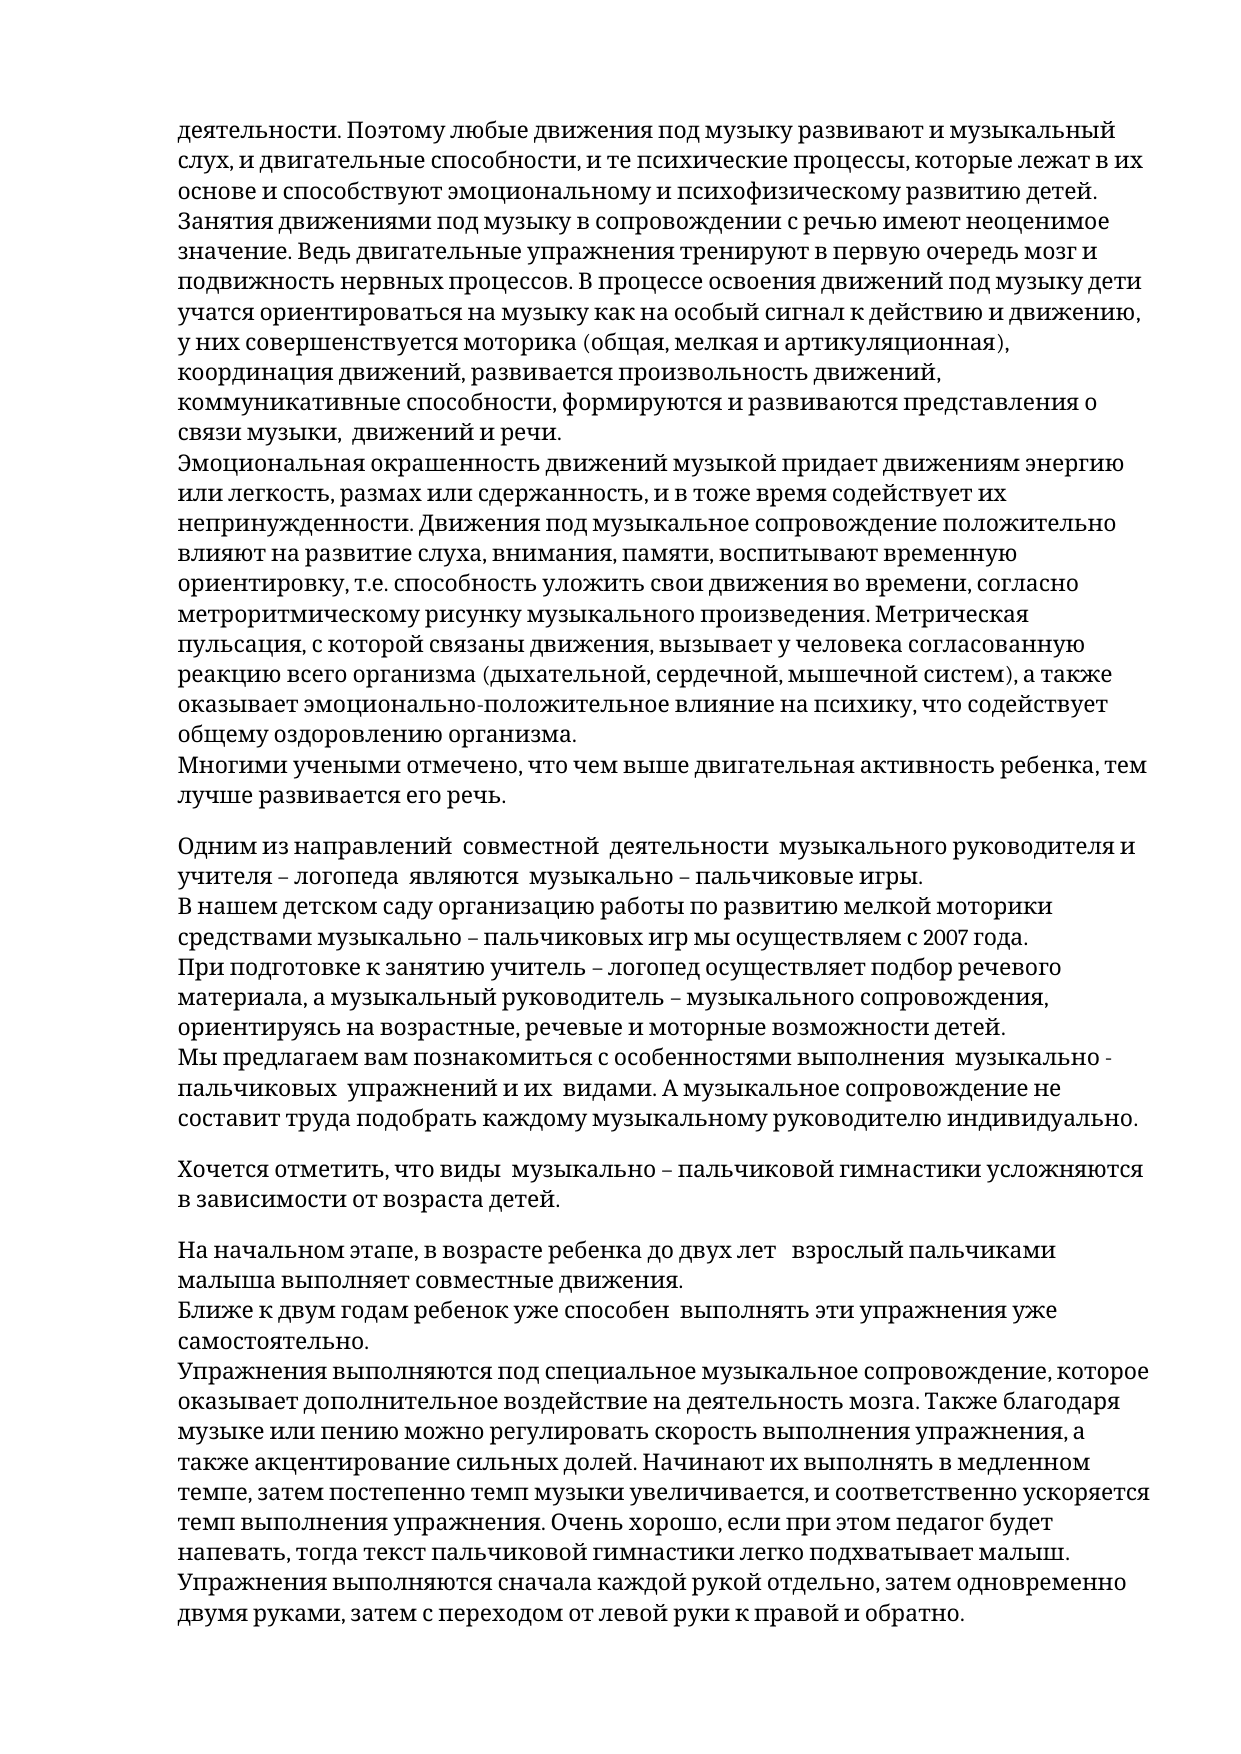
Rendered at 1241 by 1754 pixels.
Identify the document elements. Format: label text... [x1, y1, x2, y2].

text Одним из направлений совместной деятельности музыкального руководителя и учителя – логопеда являются музыкально – пальчиковые игры. В нашем детском саду организацию работы по развитию мелкой моторики средствами музыкально – пальчиковых игр мы осуществляем с 2007 года. При подготовке к занятию учитель – логопед осуществляет подбор речевого материала, а музыкальный руководитель – музыкального сопровождения, ориентируясь на возрастные, речевые и моторные возможности детей. Мы предлагаем вам познакомиться с особенностями выполнения музыкально - пальчиковых упражнений и их видами. А музыкальное сопровождение не составит труда подобрать каждому музыкальному руководителю индивидуально. [177, 834, 1152, 1132]
text Хочется отметить, что виды музыкально – пальчиковой гимнастики усложняются в зависимости от возраста детей. [177, 1157, 1152, 1213]
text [177, 1238, 1152, 1627]
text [177, 118, 1152, 809]
